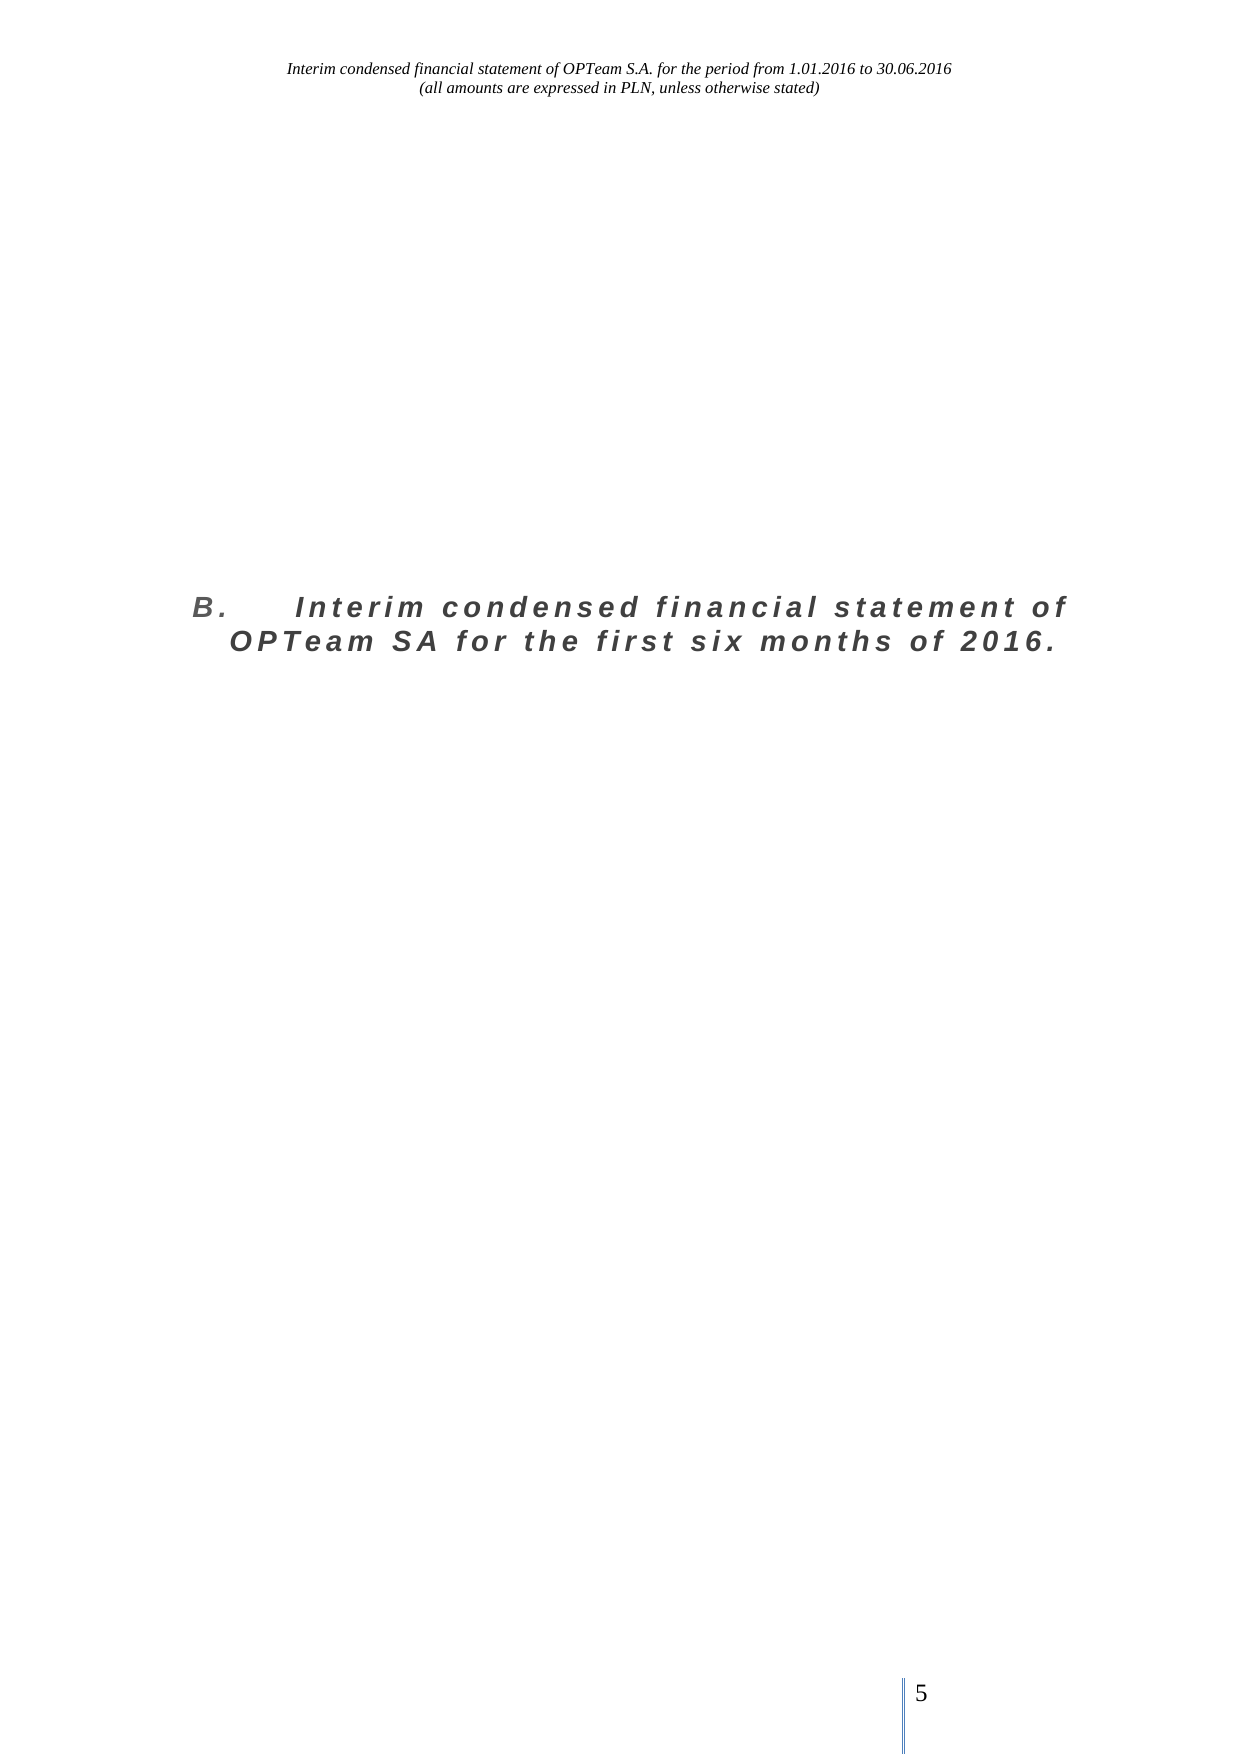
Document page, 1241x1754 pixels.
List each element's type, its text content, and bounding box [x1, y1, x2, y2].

text Interim condensed financial statement of OPTeam SA for the first six months of 2016. [192, 590, 1092, 657]
